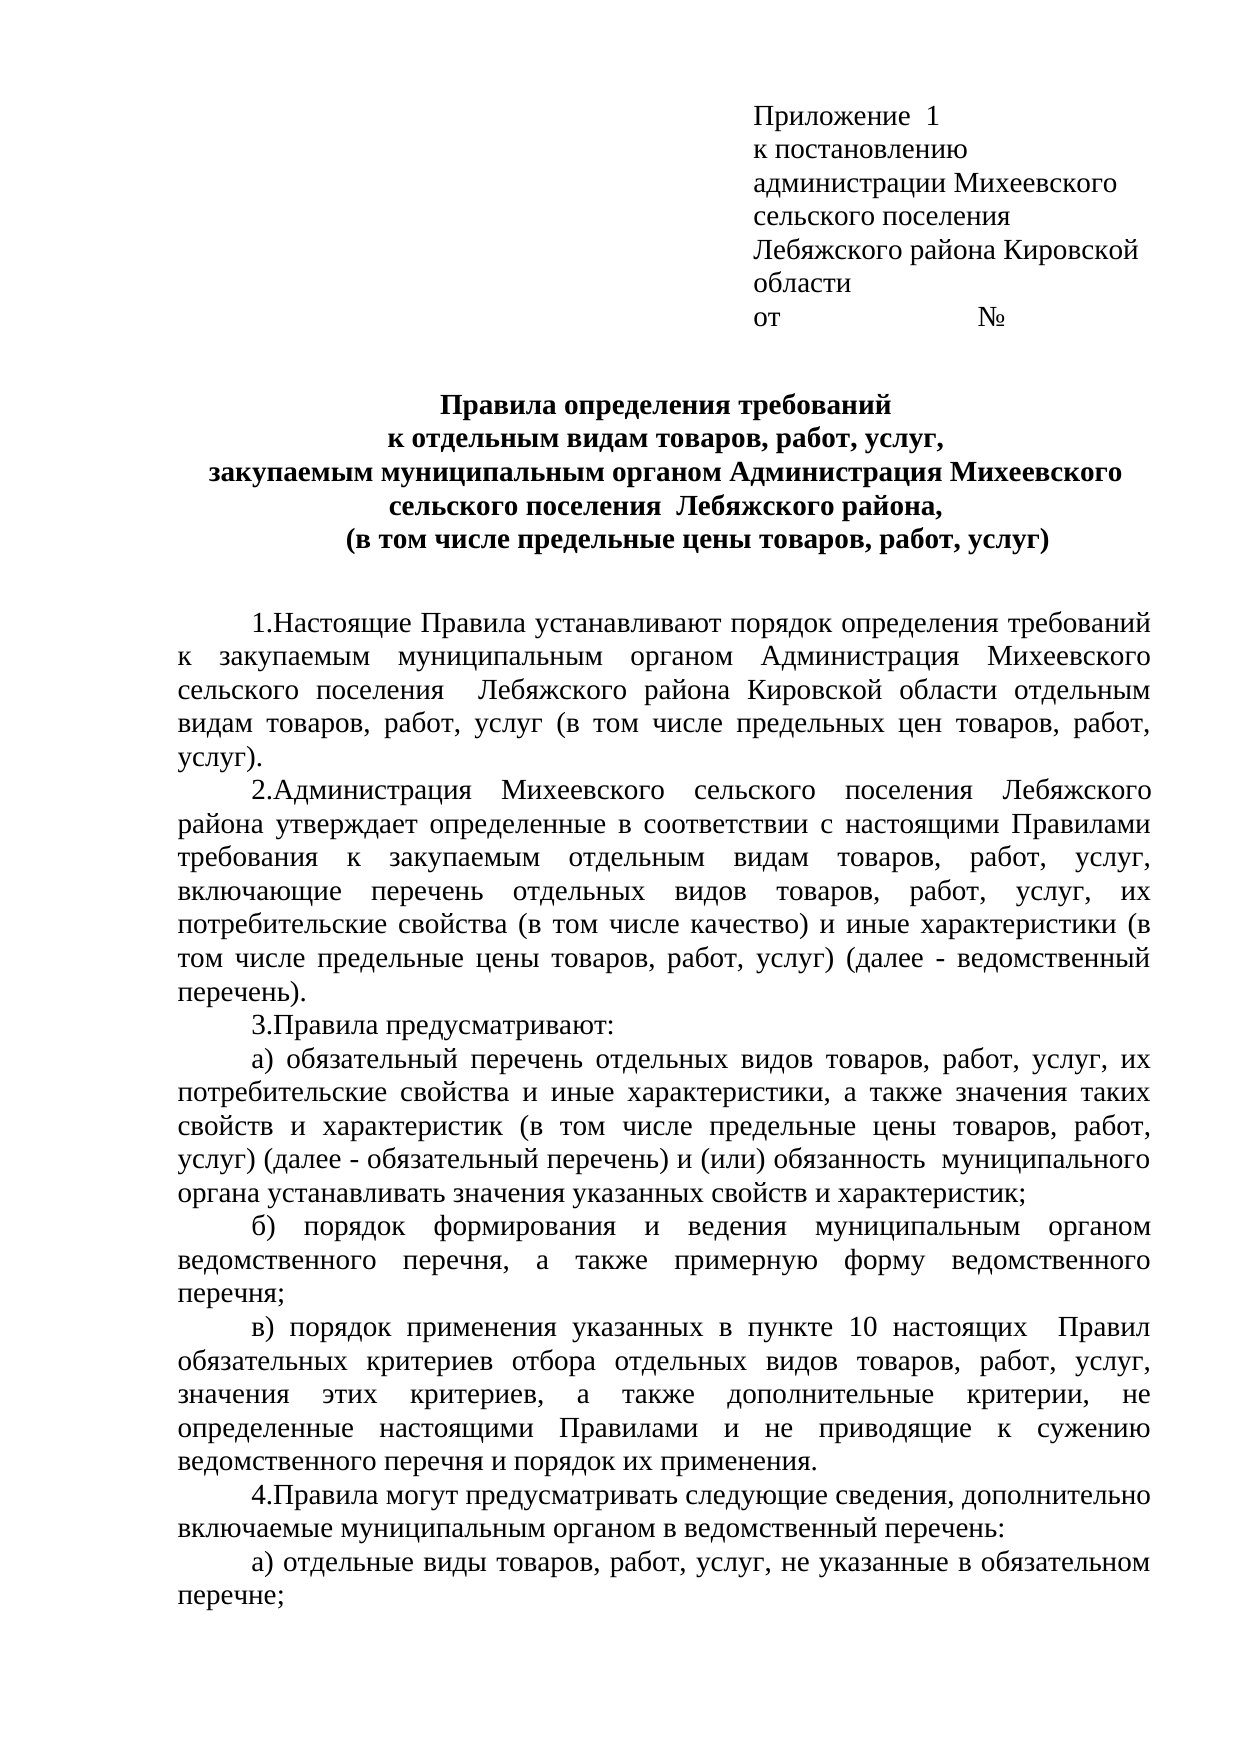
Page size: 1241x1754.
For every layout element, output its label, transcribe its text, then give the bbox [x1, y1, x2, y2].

text Правила определения требований [177, 387, 1154, 421]
text 4.Правила могут предусматривать следующие сведения, дополнительно включаемые муниципальным органом в ведомственный перечень: [177, 1477, 1152, 1544]
text к постановлению администрации Михеевского сельского поселения Лебяжского района Кировской области [753, 131, 1152, 299]
text 3.Правила предусматривают: [177, 1007, 1152, 1041]
text от № [753, 299, 1152, 333]
text 1.Настоящие Правила устанавливают порядок определения требований к закупаемым муниципальным органом Администрация Михеевского сельского поселения Лебяжского района Кировской области отдельным видам товаров, работ, услуг (в том числе предельных цен товаров, работ, услуг). [177, 605, 1152, 772]
text б) порядок формирования и ведения муниципальным органом ведомственного перечня, а также примерную форму ведомственного перечня; [177, 1208, 1152, 1309]
text а) обязательный перечень отдельных видов товаров, работ, услуг, их потребительские свойства и иные характеристики, а также значения таких свойств и характеристик (в том числе предельные цены товаров, работ, услуг) (далее - обязательный перечень) и (или) обязанность муниципального органа устанавливать значения указанных свойств и характеристик; [177, 1041, 1152, 1208]
text в) порядок применения указанных в пункте 10 настоящих Правил обязательных критериев отбора отдельных видов товаров, работ, услуг, значения этих критериев, а также дополнительные критерии, не определенные настоящими Правилами и не приводящие к сужению ведомственного перечня и порядок их применения. [177, 1309, 1152, 1477]
text 2.Администрация Михеевского сельского поселения Лебяжского района утверждает определенные в соответствии с настоящими Правилами требования к закупаемым отдельным видам товаров, работ, услуг, включающие перечень отдельных видов товаров, работ, услуг, их потребительские свойства (в том числе качество) и иные характеристики (в том числе предельные цены товаров, работ, услуг) (далее - ведомственный перечень). [177, 772, 1152, 1007]
text закупаемым муниципальным органом Администрация Михеевского сельского поселения Лебяжского района, [177, 454, 1154, 521]
text Приложение 1 [753, 98, 1152, 131]
text к отдельным видам товаров, работ, услуг, [177, 421, 1154, 454]
text (в том числе предельные цены товаров, работ, услуг) [177, 521, 1152, 555]
text а) отдельные виды товаров, работ, услуг, не указанные в обязательном перечне; [177, 1544, 1152, 1611]
